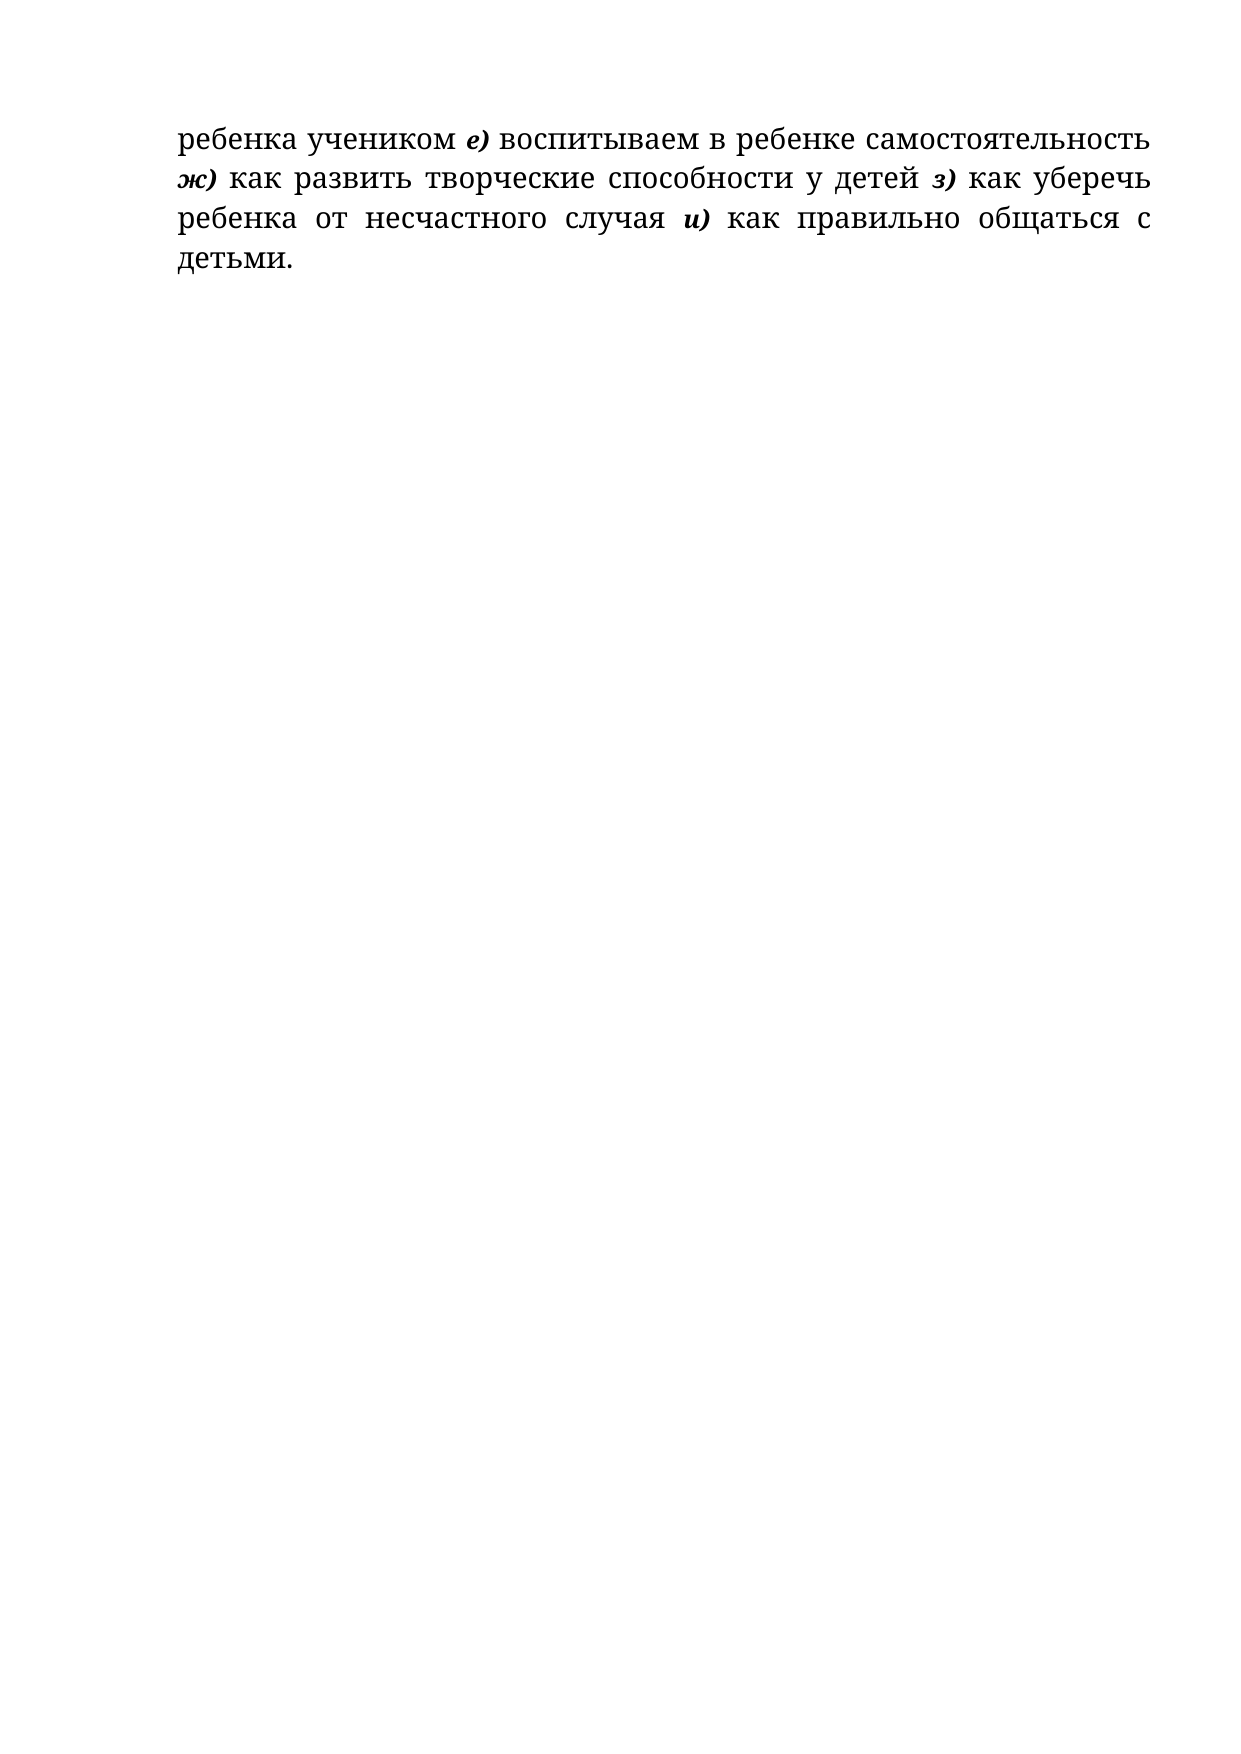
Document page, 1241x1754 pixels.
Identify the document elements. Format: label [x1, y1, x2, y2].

text [177, 118, 1152, 277]
